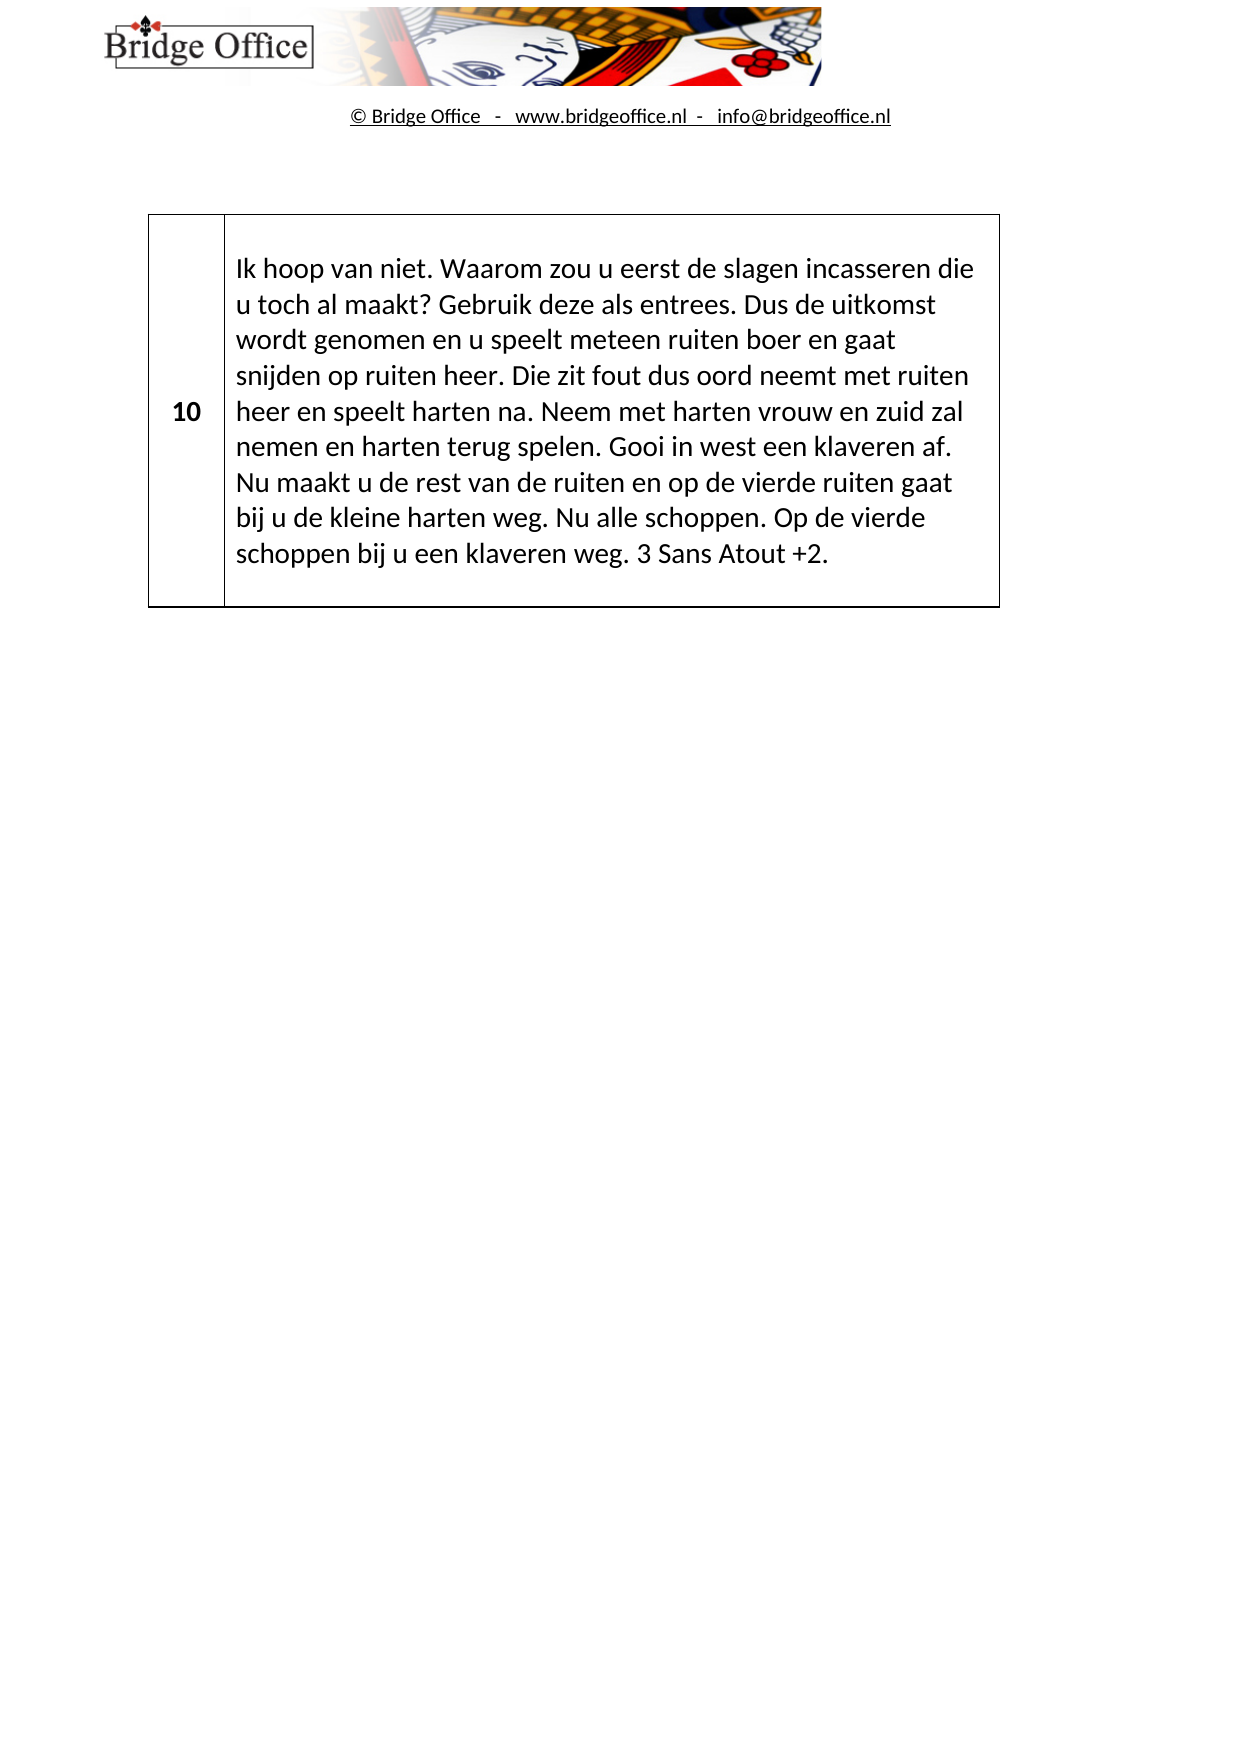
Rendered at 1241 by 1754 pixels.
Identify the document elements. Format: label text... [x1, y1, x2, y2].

table_header Ik hoop van niet. Waarom zou u eerst de slagen incasseren die u toch al maakt? Gebruik deze als entrees. Dus de uitkomst wordt genomen en u speelt meteen ruiten boer en gaat snijden op ruiten heer. Die zit fout dus oord neemt met ruiten heer en speelt harten na. Neem met harten vrouw en zuid zal nemen en harten terug spelen. Gooi in west een klaveren af. Nu maakt u de rest van de ruiten en op de vierde ruiten gaat bij u de kleine harten weg. Nu alle schoppen. Op de vierde schoppen bij u een klaveren weg. 3 Sans Atout +2. [225, 215, 999, 606]
table_header 10 [149, 215, 224, 606]
picture [77, 7, 821, 85]
